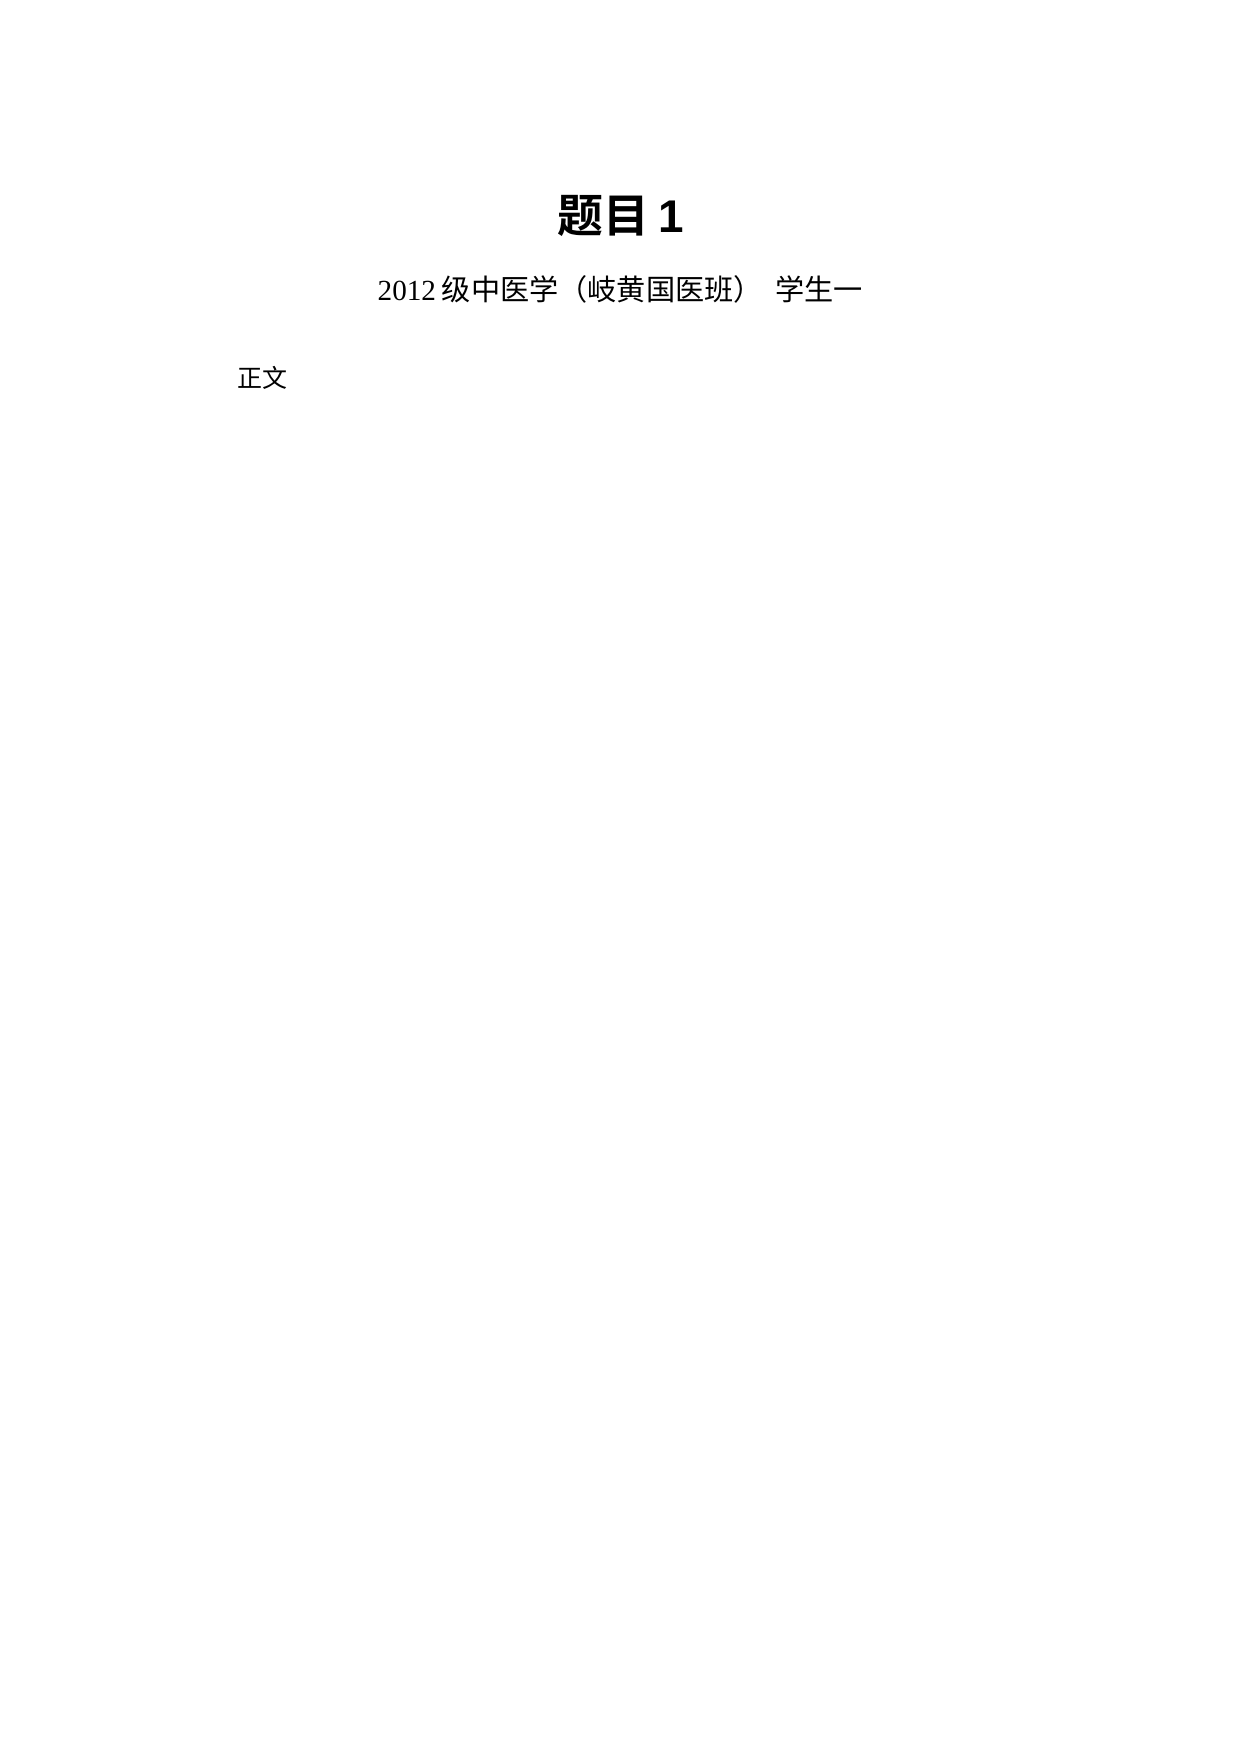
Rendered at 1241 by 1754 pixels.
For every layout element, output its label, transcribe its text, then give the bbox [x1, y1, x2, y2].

text 正文 [187, 342, 1053, 410]
title 题目1 [187, 179, 1053, 247]
subtitle 2012级中医学（岐黄国医班） 学生一 [187, 253, 1053, 321]
